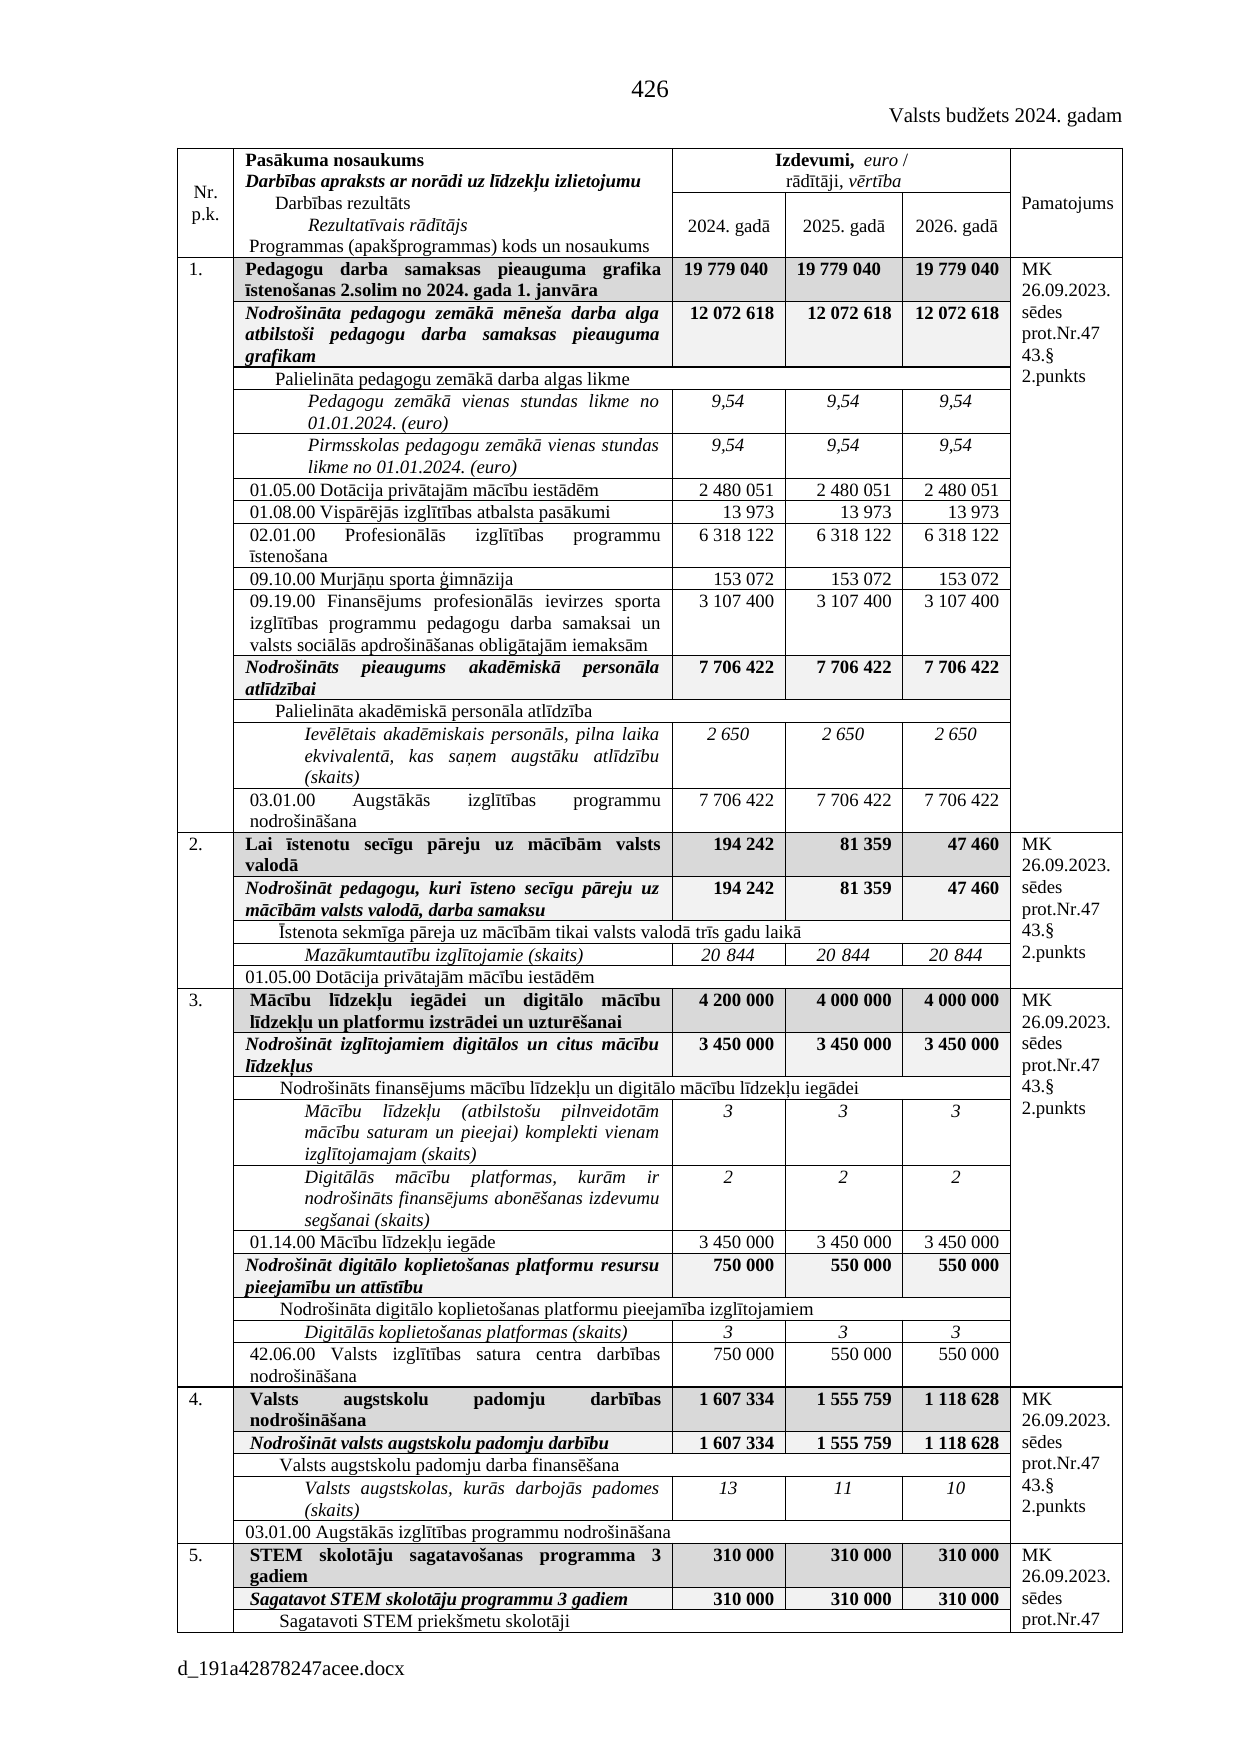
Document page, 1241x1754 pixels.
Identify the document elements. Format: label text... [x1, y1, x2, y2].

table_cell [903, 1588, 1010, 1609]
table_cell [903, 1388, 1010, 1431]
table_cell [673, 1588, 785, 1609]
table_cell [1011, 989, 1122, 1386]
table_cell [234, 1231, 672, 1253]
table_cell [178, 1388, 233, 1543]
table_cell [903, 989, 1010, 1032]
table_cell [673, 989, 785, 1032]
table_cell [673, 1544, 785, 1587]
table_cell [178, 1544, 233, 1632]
table_cell 19 779 040 [786, 258, 902, 301]
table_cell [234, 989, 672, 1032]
table_cell 01.08.00 Vispārējās izglītības atbalsta pasākumi [234, 501, 672, 523]
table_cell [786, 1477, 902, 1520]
table_cell 6 318 122 [673, 524, 785, 567]
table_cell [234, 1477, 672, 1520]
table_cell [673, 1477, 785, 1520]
table_cell 13 973 [786, 501, 902, 523]
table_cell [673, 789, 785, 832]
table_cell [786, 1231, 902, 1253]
table_cell 09.10.00 Murjāņu sporta ģimnāzija [234, 568, 672, 589]
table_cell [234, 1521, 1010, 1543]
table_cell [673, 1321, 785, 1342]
table_cell 2 480 051 [903, 479, 1010, 500]
table_cell 19 779 040 [673, 258, 785, 301]
table_cell 12 072 618 [903, 302, 1010, 366]
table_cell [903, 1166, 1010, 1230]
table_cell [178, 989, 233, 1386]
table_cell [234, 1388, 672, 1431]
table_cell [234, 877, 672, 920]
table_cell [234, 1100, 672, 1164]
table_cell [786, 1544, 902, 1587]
table_cell 2 480 051 [786, 479, 902, 500]
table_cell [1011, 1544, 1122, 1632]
table_cell 1. [178, 258, 233, 832]
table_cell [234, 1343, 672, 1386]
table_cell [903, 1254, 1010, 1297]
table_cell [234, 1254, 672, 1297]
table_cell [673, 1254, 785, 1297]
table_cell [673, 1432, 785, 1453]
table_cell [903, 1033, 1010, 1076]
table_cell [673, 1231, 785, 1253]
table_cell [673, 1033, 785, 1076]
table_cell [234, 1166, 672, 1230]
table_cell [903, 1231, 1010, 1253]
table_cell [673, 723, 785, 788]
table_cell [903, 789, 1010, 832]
table_cell 153 072 [786, 568, 902, 589]
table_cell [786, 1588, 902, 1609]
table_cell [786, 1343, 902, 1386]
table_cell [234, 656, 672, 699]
table_cell 9,54 [903, 434, 1010, 477]
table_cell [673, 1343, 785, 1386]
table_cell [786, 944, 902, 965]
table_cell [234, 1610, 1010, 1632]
table_cell 01.05.00 Dotācija privātajām mācību iestādēm [234, 479, 672, 500]
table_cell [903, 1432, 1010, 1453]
table_cell 6 318 122 [903, 524, 1010, 567]
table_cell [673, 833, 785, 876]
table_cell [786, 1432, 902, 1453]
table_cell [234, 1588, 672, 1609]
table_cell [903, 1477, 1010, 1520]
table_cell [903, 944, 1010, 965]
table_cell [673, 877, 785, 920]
table_cell 2024. gadā [673, 193, 785, 257]
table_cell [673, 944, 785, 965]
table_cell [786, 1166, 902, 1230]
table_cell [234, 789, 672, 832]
table_cell 12 072 618 [673, 302, 785, 366]
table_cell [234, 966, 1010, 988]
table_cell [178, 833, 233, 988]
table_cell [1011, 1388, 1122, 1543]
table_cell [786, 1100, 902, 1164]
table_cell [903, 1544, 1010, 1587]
table_cell Pedagogu zemākā vienas stundas likme no 01.01.2024. (euro) [234, 390, 672, 433]
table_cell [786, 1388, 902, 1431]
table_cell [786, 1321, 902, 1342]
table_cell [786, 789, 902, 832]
table_cell 9,54 [673, 434, 785, 477]
table_header Pasākuma nosaukums Darbības apraksts ar norādi uz līdzekļu izlietojumu Darbības rezultāts Rezultatīvais rādītājs Programmas (apakšprogrammas) kods un nosaukums [234, 149, 672, 257]
table_cell 153 072 [673, 568, 785, 589]
table_cell 12 072 618 [786, 302, 902, 366]
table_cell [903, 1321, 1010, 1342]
table_cell Pirmsskolas pedagogu zemākā vienas stundas likme no 01.01.2024. (euro) [234, 434, 672, 477]
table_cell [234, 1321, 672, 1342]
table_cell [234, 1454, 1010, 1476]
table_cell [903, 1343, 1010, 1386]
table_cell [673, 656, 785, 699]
table_cell 2026. gadā [903, 193, 1010, 257]
table_cell 13 973 [673, 501, 785, 523]
table_cell 2 480 051 [673, 479, 785, 500]
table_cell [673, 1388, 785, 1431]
table_cell 2025. gadā [786, 193, 902, 257]
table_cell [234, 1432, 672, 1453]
table_header Nr. p.k. [178, 149, 233, 257]
table_cell 9,54 [786, 434, 902, 477]
table_cell 6 318 122 [786, 524, 902, 567]
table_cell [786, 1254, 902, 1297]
table_cell 9,54 [673, 390, 785, 433]
table_cell 13 973 [903, 501, 1010, 523]
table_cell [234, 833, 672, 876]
table_cell 9,54 [786, 390, 902, 433]
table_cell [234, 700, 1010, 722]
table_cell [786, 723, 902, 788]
table_cell 02.01.00 Profesionālās izglītības programmu īstenošana [234, 524, 672, 567]
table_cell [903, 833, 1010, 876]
table_cell 153 072 [903, 568, 1010, 589]
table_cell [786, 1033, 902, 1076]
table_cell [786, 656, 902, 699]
table_cell 3 107 400 [903, 590, 1010, 655]
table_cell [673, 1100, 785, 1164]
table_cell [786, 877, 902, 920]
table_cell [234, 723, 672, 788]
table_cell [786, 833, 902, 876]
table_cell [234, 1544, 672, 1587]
table_cell 19 779 040 [903, 258, 1010, 301]
table_cell Pedagogu darba samaksas pieauguma grafika īstenošanas 2.solim no 2024. gada 1. janvāra [234, 258, 672, 301]
table_cell MK 26.09.2023. sēdes prot.Nr.47 43.§ 2.punkts [1011, 258, 1122, 832]
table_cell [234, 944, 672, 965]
table_cell 09.19.00 Finansējums profesionālās ievirzes sporta izglītības programmu pedagogu darba samaksai un valsts sociālās apdrošināšanas obligātajām iemaksām [234, 590, 672, 655]
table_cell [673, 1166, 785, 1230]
table_header Izdevumi, euro / rādītāji, vērtība [673, 149, 1010, 192]
table_cell Palielināta pedagogu zemākā darba algas likme [234, 368, 1010, 389]
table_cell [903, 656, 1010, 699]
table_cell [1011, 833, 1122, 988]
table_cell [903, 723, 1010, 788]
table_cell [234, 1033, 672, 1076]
table_cell Nodrošināta pedagogu zemākā mēneša darba alga atbilstoši pedagogu darba samaksas pieauguma grafikam [234, 302, 672, 366]
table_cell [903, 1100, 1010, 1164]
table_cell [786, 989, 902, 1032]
table_cell 9,54 [903, 390, 1010, 433]
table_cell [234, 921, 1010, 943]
table_cell 3 107 400 [673, 590, 785, 655]
table_cell 3 107 400 [786, 590, 902, 655]
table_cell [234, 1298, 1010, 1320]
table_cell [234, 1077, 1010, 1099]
table_header Pamatojums [1011, 149, 1122, 257]
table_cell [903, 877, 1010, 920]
